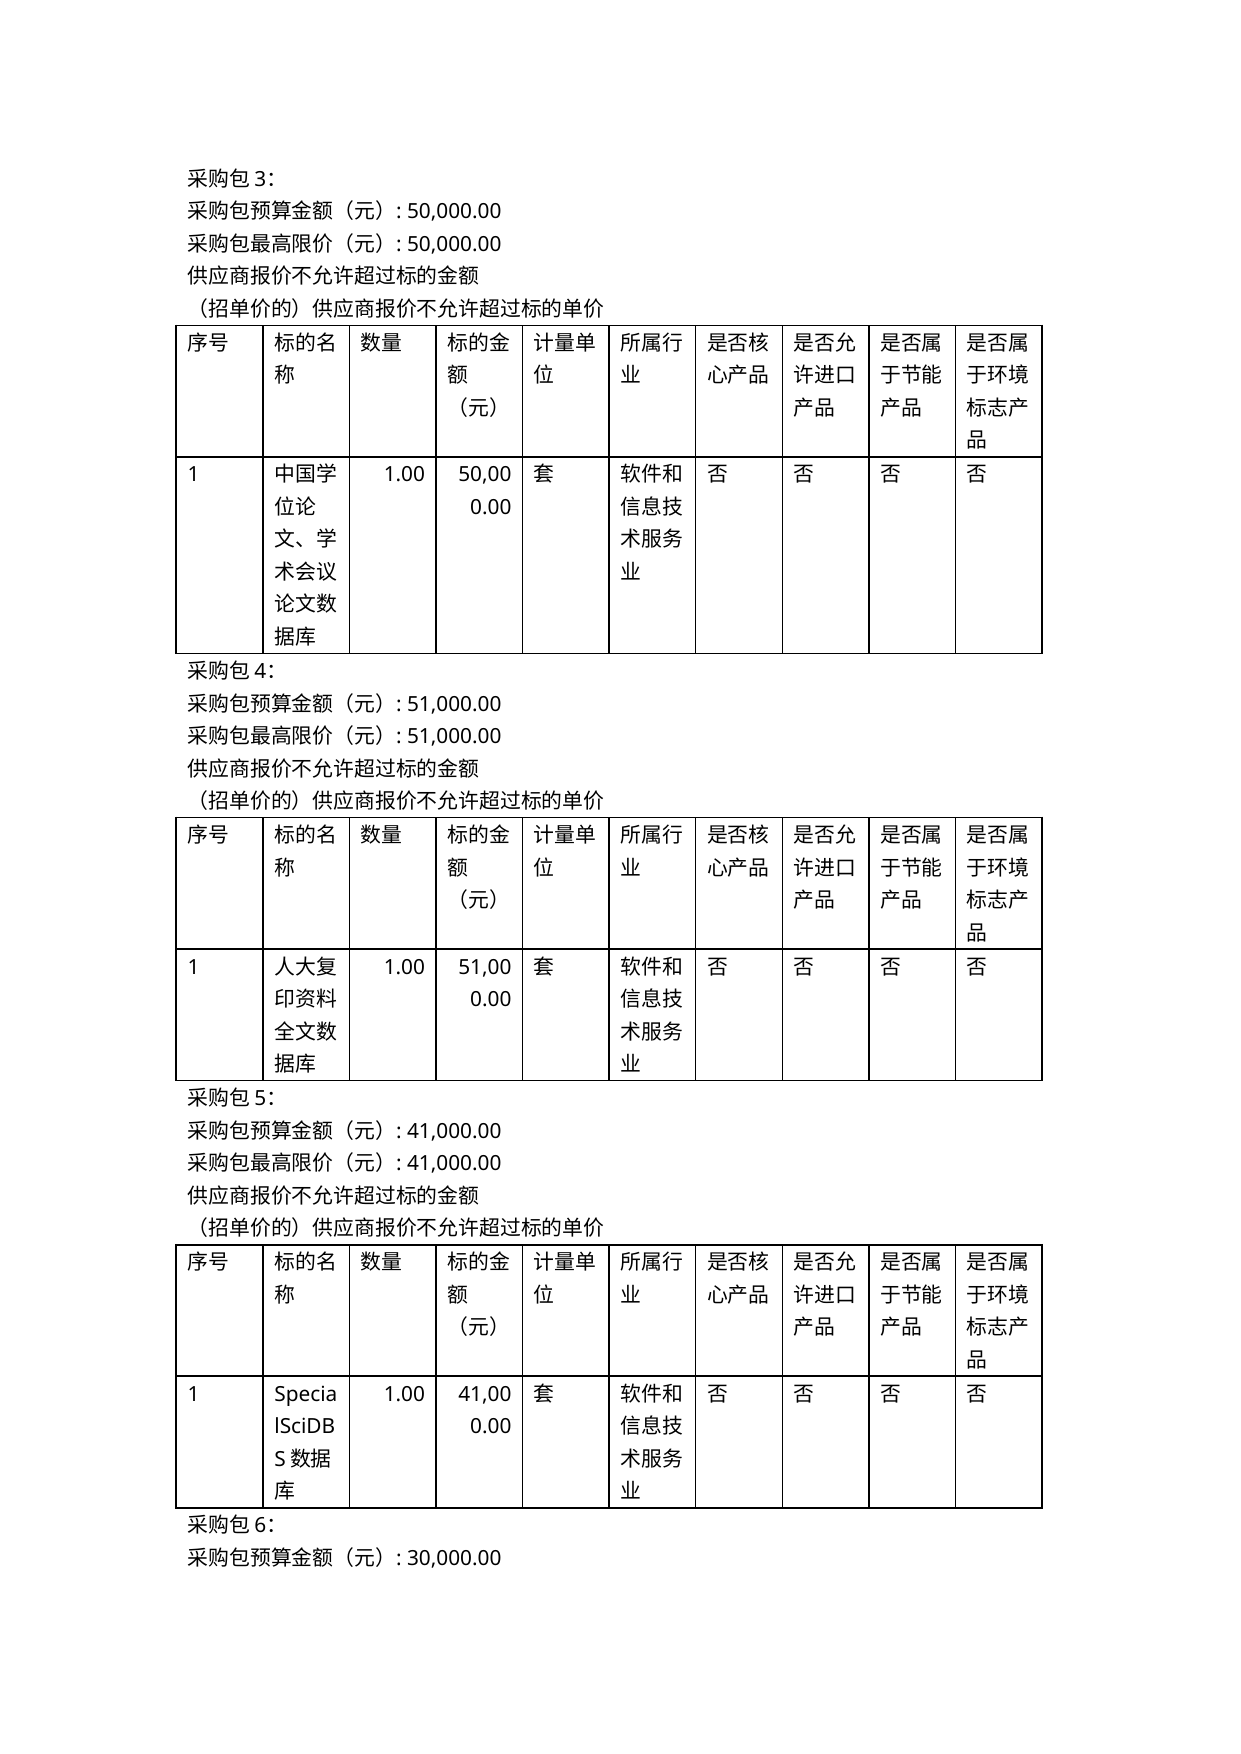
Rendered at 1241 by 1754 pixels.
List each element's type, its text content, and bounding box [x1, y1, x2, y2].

text 采购包最高限价（元）: 50,000.00 [187, 227, 1053, 259]
table_cell 否 [870, 950, 955, 1080]
table_cell 否 [696, 1377, 782, 1507]
table_cell 套 [523, 458, 608, 653]
text （招单价的）供应商报价不允许超过标的单价 [187, 1211, 1053, 1244]
table_header 标的金额 （元） [437, 818, 522, 948]
table_header 是否允许进口产品 [783, 326, 868, 456]
table_cell 否 [783, 1377, 868, 1507]
text 采购包3： [187, 162, 1053, 194]
text （招单价的）供应商报价不允许超过标的单价 [187, 784, 1053, 817]
table_header 标的金额 （元） [437, 326, 522, 456]
table_header 计量单位 [523, 818, 608, 948]
table_header 所属行业 [610, 818, 695, 948]
text 供应商报价不允许超过标的金额 [187, 752, 1053, 784]
table_header 是否属于环境标志产品 [956, 818, 1041, 948]
table_header 序号 [177, 1246, 262, 1375]
table_cell 套 [523, 1377, 608, 1507]
table_cell 51,000.00 [437, 950, 522, 1080]
table_cell 软件和信息技术服务业 [610, 458, 695, 653]
table_header 是否允许进口产品 [783, 1246, 868, 1375]
table_cell 软件和信息技术服务业 [610, 950, 695, 1080]
text 采购包最高限价（元）: 41,000.00 [187, 1146, 1053, 1179]
text （招单价的）供应商报价不允许超过标的单价 [187, 292, 1053, 324]
table_header 是否属于环境标志产品 [956, 1246, 1041, 1375]
table_cell 1.00 [350, 950, 435, 1080]
text 采购包最高限价（元）: 51,000.00 [187, 719, 1053, 752]
table_header 是否核心产品 [696, 326, 782, 456]
table_cell 软件和信息技术服务业 [610, 1377, 695, 1507]
table_cell SpecialSciDBS数据库 [264, 1377, 349, 1507]
table_header 是否核心产品 [696, 818, 782, 948]
table_header 计量单位 [523, 326, 608, 456]
table_cell 1 [177, 458, 262, 653]
table_header 所属行业 [610, 1246, 695, 1375]
table_cell 1 [177, 1377, 262, 1507]
table_header 所属行业 [610, 326, 695, 456]
text 供应商报价不允许超过标的金额 [187, 259, 1053, 292]
table_cell 1.00 [350, 458, 435, 653]
table_header 标的名称 [264, 818, 349, 948]
table_cell 否 [870, 458, 955, 653]
text 采购包预算金额（元）: 50,000.00 [187, 194, 1053, 227]
table_header 是否允许进口产品 [783, 818, 868, 948]
table_cell 否 [696, 950, 782, 1080]
text 采购包预算金额（元）: 41,000.00 [187, 1114, 1053, 1146]
text 采购包4： [187, 654, 1053, 687]
table_header 是否属于节能产品 [870, 818, 955, 948]
table_cell 否 [696, 458, 782, 653]
table_cell 否 [956, 458, 1041, 653]
table_cell 41,000.00 [437, 1377, 522, 1507]
table_header 标的名称 [264, 1246, 349, 1375]
table_cell 套 [523, 950, 608, 1080]
table_cell 中国学位论文、学术会议论文数据库 [264, 458, 349, 653]
table_header 计量单位 [523, 1246, 608, 1375]
table_cell 否 [956, 1377, 1041, 1507]
table_cell 50,000.00 [437, 458, 522, 653]
table_header 是否核心产品 [696, 1246, 782, 1375]
table_header 标的金额 （元） [437, 1246, 522, 1375]
table_cell 否 [783, 950, 868, 1080]
table_cell 否 [956, 950, 1041, 1080]
text 采购包6： [187, 1508, 1053, 1541]
table_header 序号 [177, 326, 262, 456]
text 采购包5： [187, 1081, 1053, 1114]
table_cell 否 [783, 458, 868, 653]
text 采购包预算金额（元）: 51,000.00 [187, 687, 1053, 719]
table_header 数量 [350, 818, 435, 948]
table_cell 1 [177, 950, 262, 1080]
table_cell 否 [870, 1377, 955, 1507]
table_header 标的名称 [264, 326, 349, 456]
text 供应商报价不允许超过标的金额 [187, 1179, 1053, 1211]
table_cell 1.00 [350, 1377, 435, 1507]
table_header 数量 [350, 326, 435, 456]
table_header 数量 [350, 1246, 435, 1375]
text 采购包预算金额（元）: 30,000.00 [187, 1541, 1053, 1573]
table_cell 人大复印资料全文数据库 [264, 950, 349, 1080]
table_header 是否属于节能产品 [870, 1246, 955, 1375]
table_header 序号 [177, 818, 262, 948]
table_header 是否属于环境标志产品 [956, 326, 1041, 456]
table_header 是否属于节能产品 [870, 326, 955, 456]
